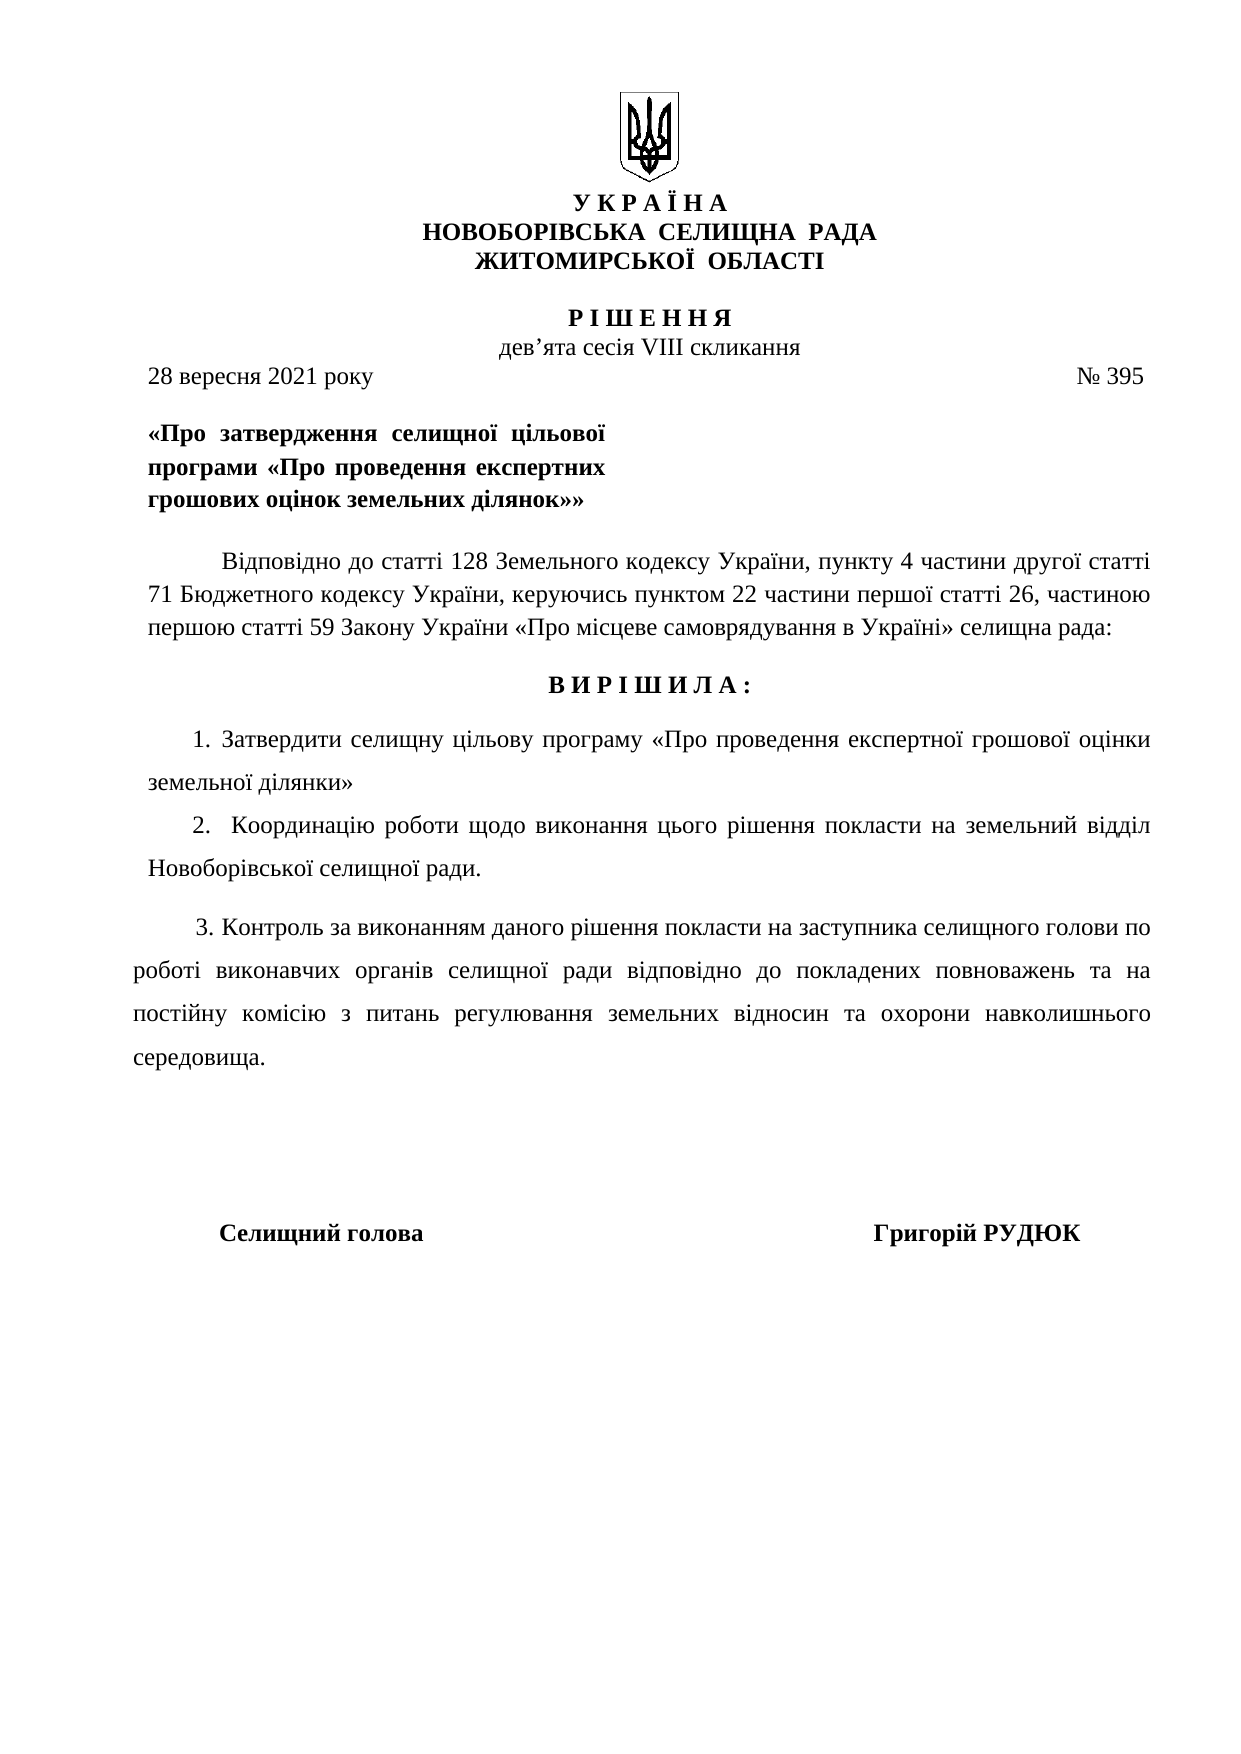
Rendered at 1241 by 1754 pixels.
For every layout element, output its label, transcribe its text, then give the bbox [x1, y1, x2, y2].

text Селищний голова Григорій РУДЮК [148, 1218, 1152, 1247]
text НОВОБОРІВСЬКА СЕЛИЩНА РАДА [148, 217, 1152, 246]
text Відповідно до статті 128 Земельного кодексу України, пункту 4 частини другої статті 71 Бюджетного кодексу України, керуючись пунктом 22 частини першої статті 26, частиною першою статті 59 Закону України «Про місцеве самоврядування в Україні» селищна рада: [148, 546, 1152, 641]
text 3. Контроль за виконанням даного рішення покласти на заступника селищного голови по роботі виконавчих органів селищної ради відповідно до покладених повноважень та на постійну комісію з питань регулювання земельних відносин та охорони навколишнього середовища. [133, 912, 1152, 1070]
text В И Р І Ш И Л А : [148, 670, 1152, 699]
text У К Р А Ї Н А [148, 188, 1152, 217]
text дев’ята сесія VIII скликання [148, 332, 1152, 361]
list Затвердити селищну цільову програму «Про проведення експертної грошової оцінки земельної ділянки» [148, 724, 1152, 796]
list Координацію роботи щодо виконання цього рішення покласти на земельний відділ Новоборівської селищної ради. [148, 810, 1152, 882]
text Р І Ш Е Н Н Я [148, 303, 1152, 332]
text 28 вересня 2021 року № 395 [148, 361, 1152, 390]
text ЖИТОМИРСЬКОЇ ОБЛАСТІ [148, 246, 1152, 275]
text «Про затвердження селищної цільової програми «Про проведення експертних грошових оцінок земельних ділянок»» [148, 418, 605, 513]
picture [614, 88, 685, 189]
